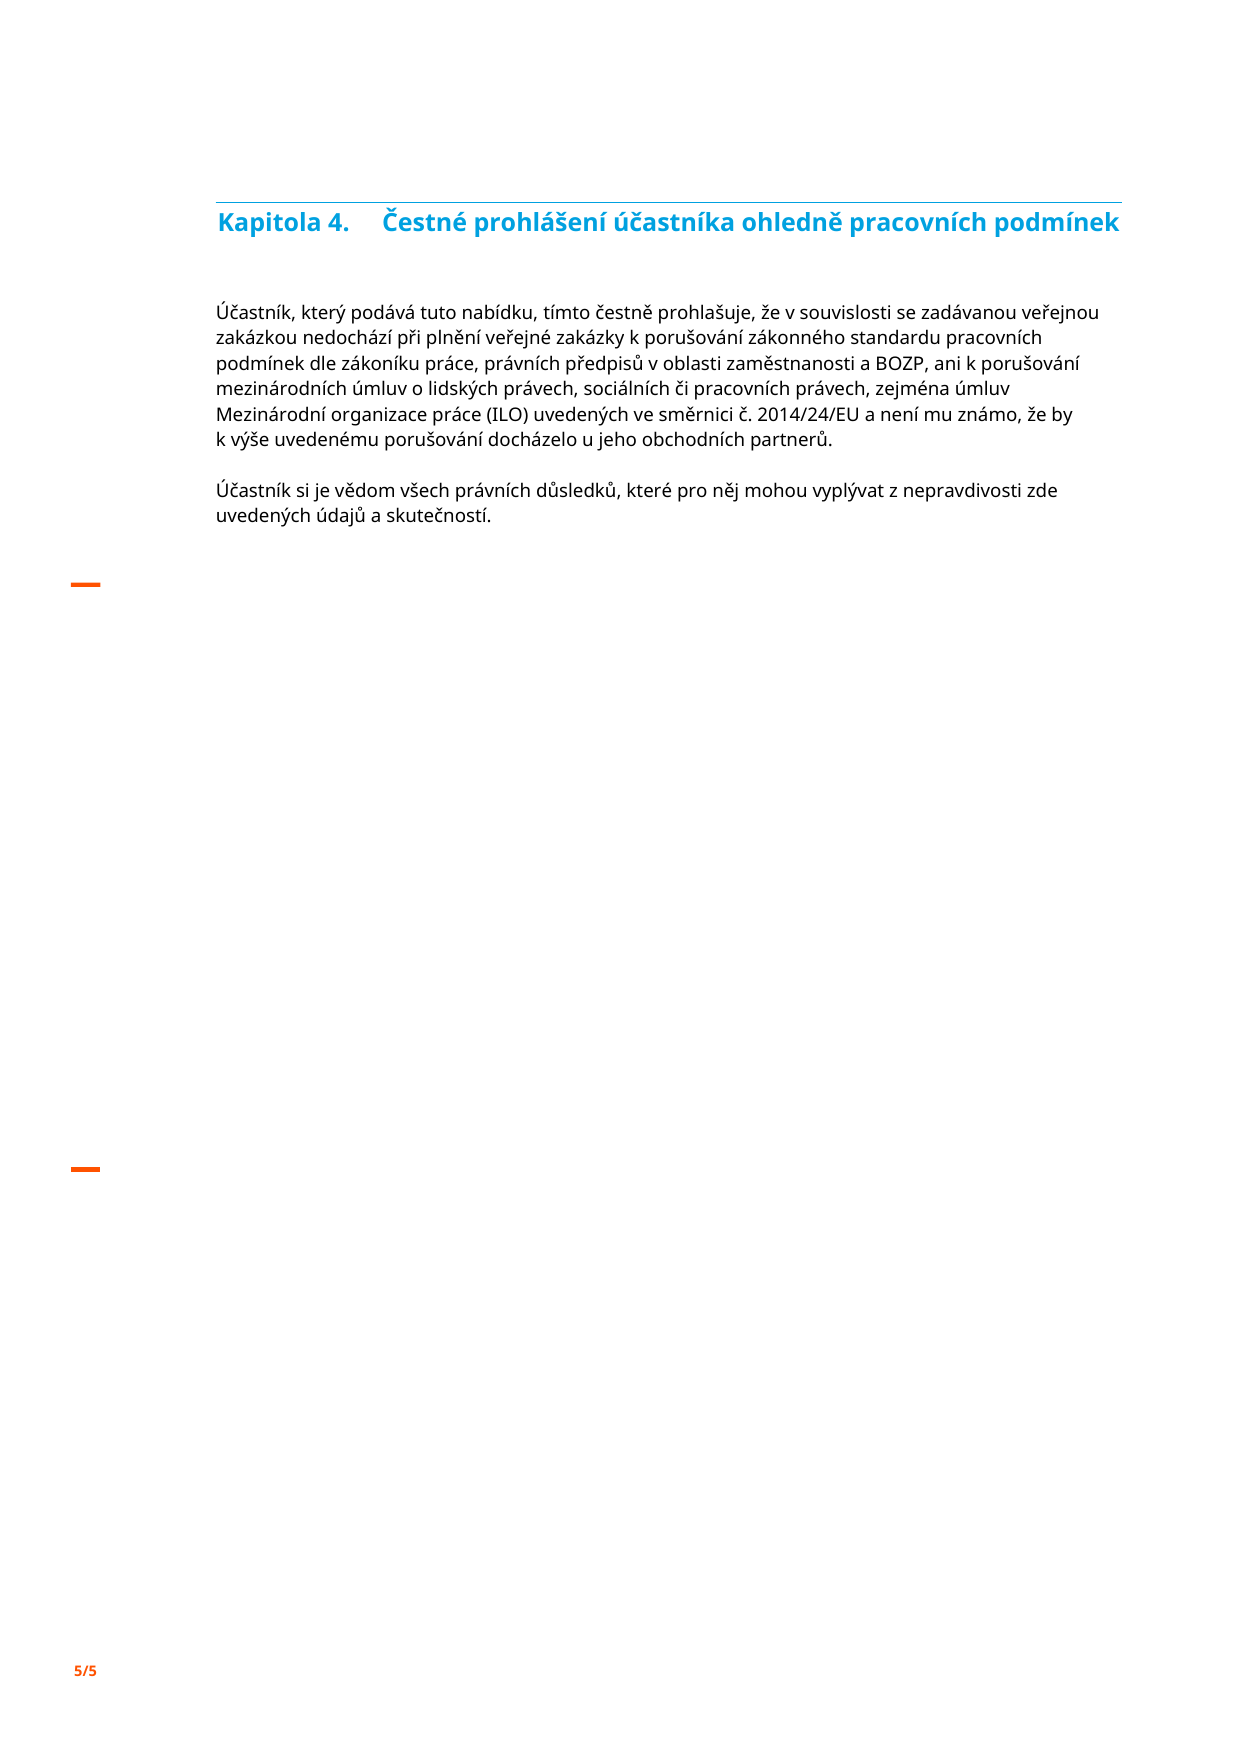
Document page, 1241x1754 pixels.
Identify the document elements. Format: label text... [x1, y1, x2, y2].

text Účastník, který podává tuto nabídku, tímto čestně prohlašuje, že v souvislosti se zadávanou veřejnou zakázkou nedochází při plnění veřejné zakázky k porušování zákonného standardu pracovních podmínek dle zákoníku práce, právních předpisů v oblasti zaměstnanosti a BOZP, ani k porušování mezinárodních úmluv o lidských právech, sociálních či pracovních právech, zejména úmluv Mezinárodní organizace práce (ILO) uvedených ve směrnici č. 2014/24/EU a není mu známo, že by k výše uvedenému porušování docházelo u jeho obchodních partnerů. [216, 299, 1122, 452]
text Účastník si je vědom všech právních důsledků, které pro něj mohou vyplývat z nepravdivosti zde uvedených údajů a skutečností. [216, 477, 1122, 528]
subtitle Kapitola 4. Čestné prohlášení účastníka ohledně pracovních podmínek [216, 203, 1122, 239]
